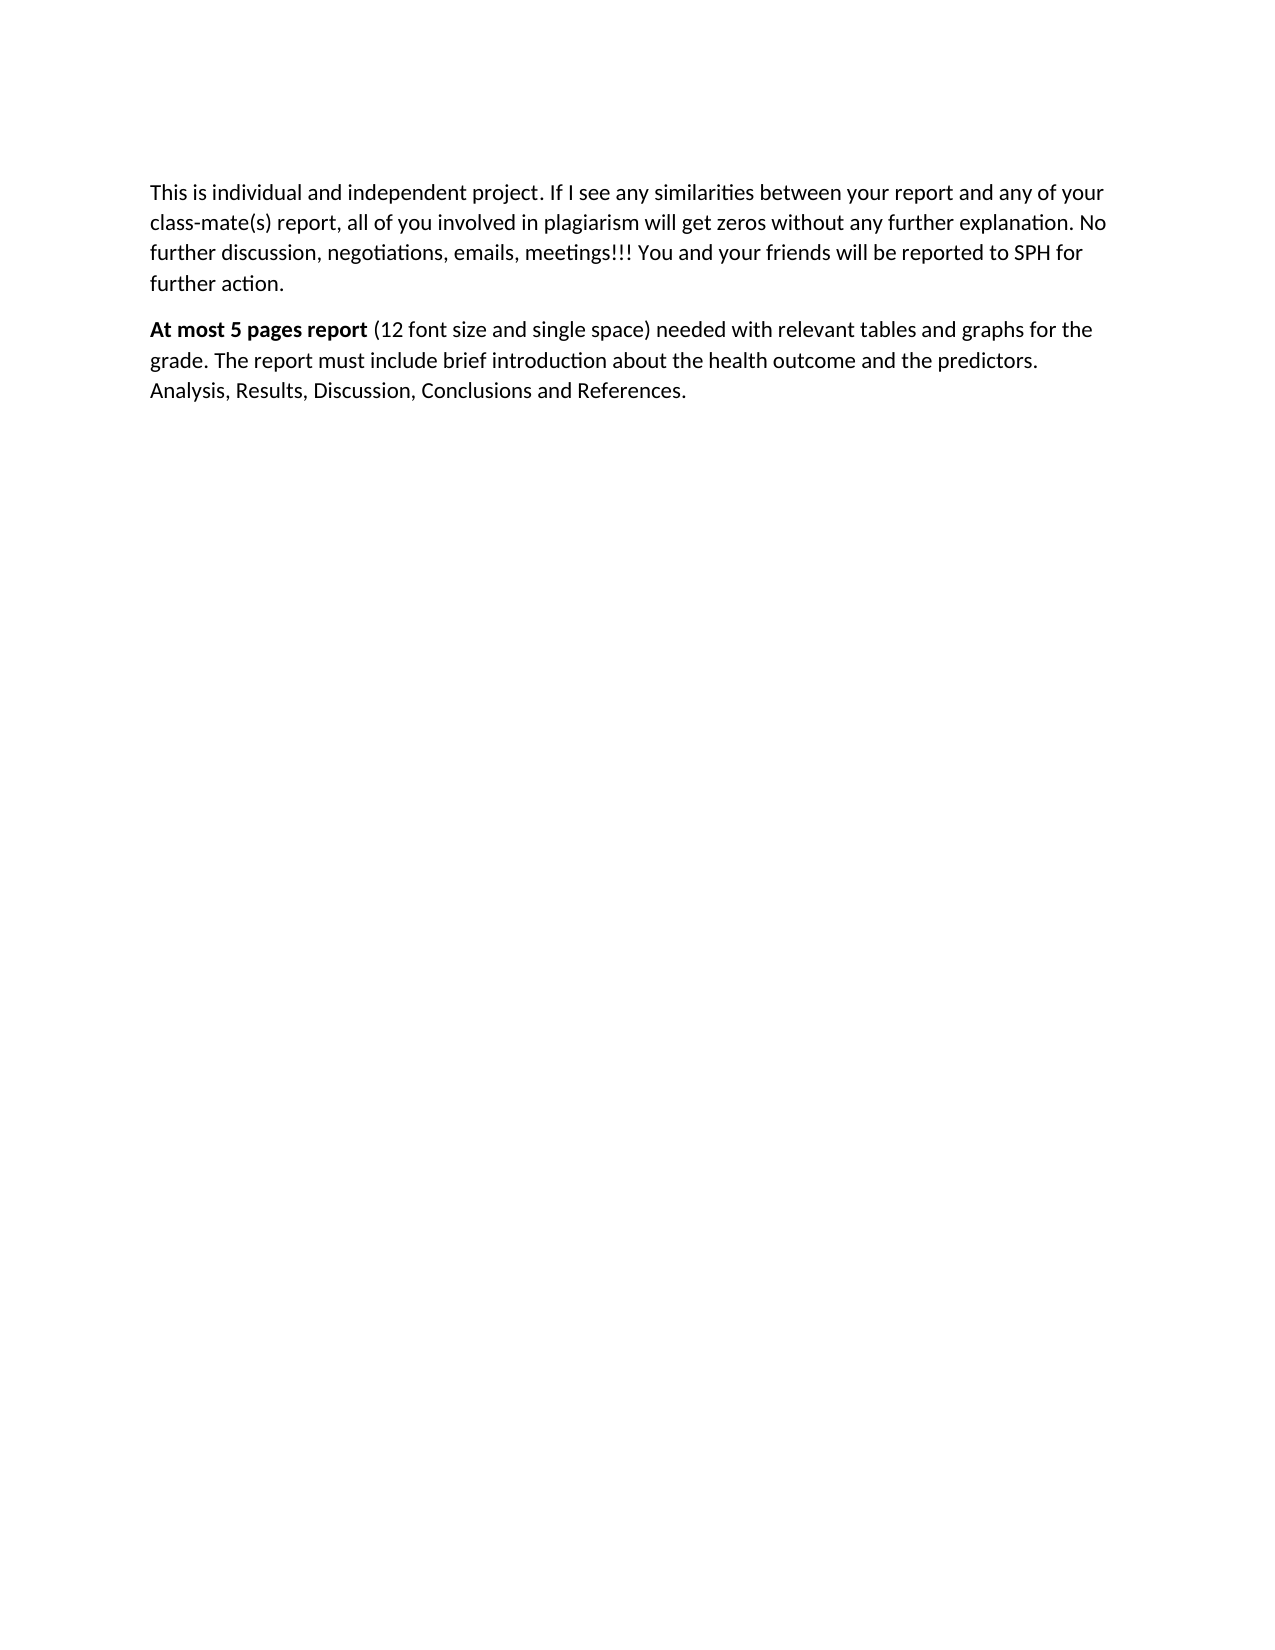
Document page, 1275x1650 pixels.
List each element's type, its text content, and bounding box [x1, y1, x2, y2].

text At most 5 pages report (12 font size and single space) needed with relevant tables and graphs for the grade. The report must include brief introduction about the health outcome and the predictors. Analysis, Results, Discussion, Conclusions and References. [150, 316, 1125, 404]
text This is individual and independent project. If I see any similarities between your report and any of your class-mate(s) report, all of you involved in plagiarism will get zeros without any further explanation. No further discussion, negotiations, emails, meetings!!! You and your friends will be reported to SPH for further action. [150, 178, 1125, 297]
